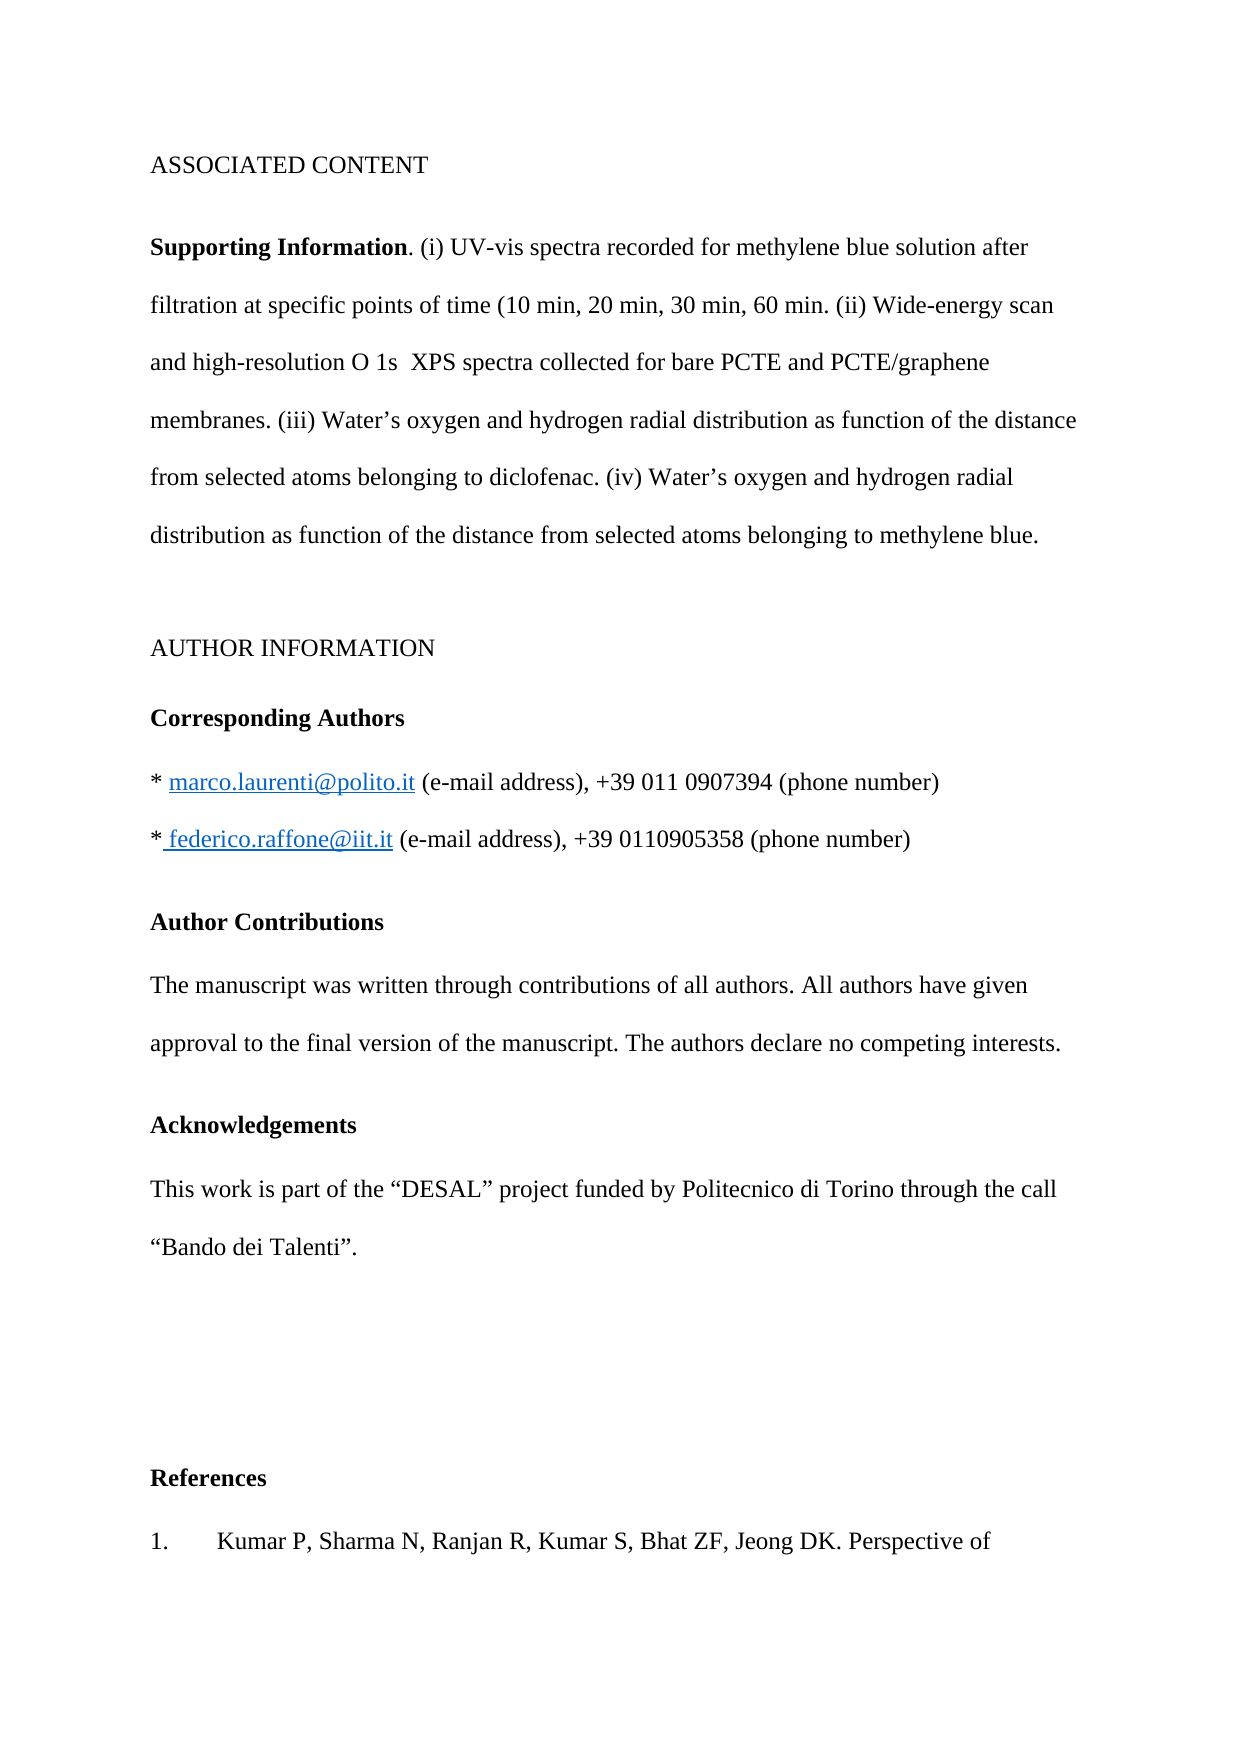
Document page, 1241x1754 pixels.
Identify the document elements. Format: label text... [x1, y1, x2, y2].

text This work is part of the “DESAL” project funded by Politecnico di Torino through the call “Bando dei Talenti”. [150, 1174, 1090, 1261]
subtitle Acknowledgements [150, 1111, 1090, 1139]
text The manuscript was written through contributions of all authors. All authors have given approval to the final version of the manuscript. The authors declare no competing interests. [150, 971, 1090, 1057]
subtitle Corresponding Authors [150, 703, 1090, 732]
text AUTHOR INFORMATION [150, 633, 1090, 662]
text ASSOCIATED CONTENT [150, 150, 1090, 179]
text * marco.laurenti@polito.it (e-mail address), +39 011 0907394 (phone number) * federico.raffone@iit.it (e-mail address), +39 0110905358 (phone number) [150, 767, 1090, 853]
text Supporting Information. (i) UV-vis spectra recorded for methylene blue solution after filtration at specific points of time (10 min, 20 min, 30 min, 60 min. (ii) Wide-energy scan and high-resolution O 1s XPS spectra collected for bare PCTE and PCTE/graphene membranes. (iii) Water’s oxygen and hydrogen radial distribution as function of the distance from selected atoms belonging to diclofenac. (iv) Water’s oxygen and hydrogen radial distribution as function of the distance from selected atoms belonging to methylene blue. [150, 232, 1090, 549]
subtitle References [150, 1463, 1090, 1491]
subtitle Author Contributions [150, 907, 1090, 936]
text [150, 1526, 1090, 1555]
